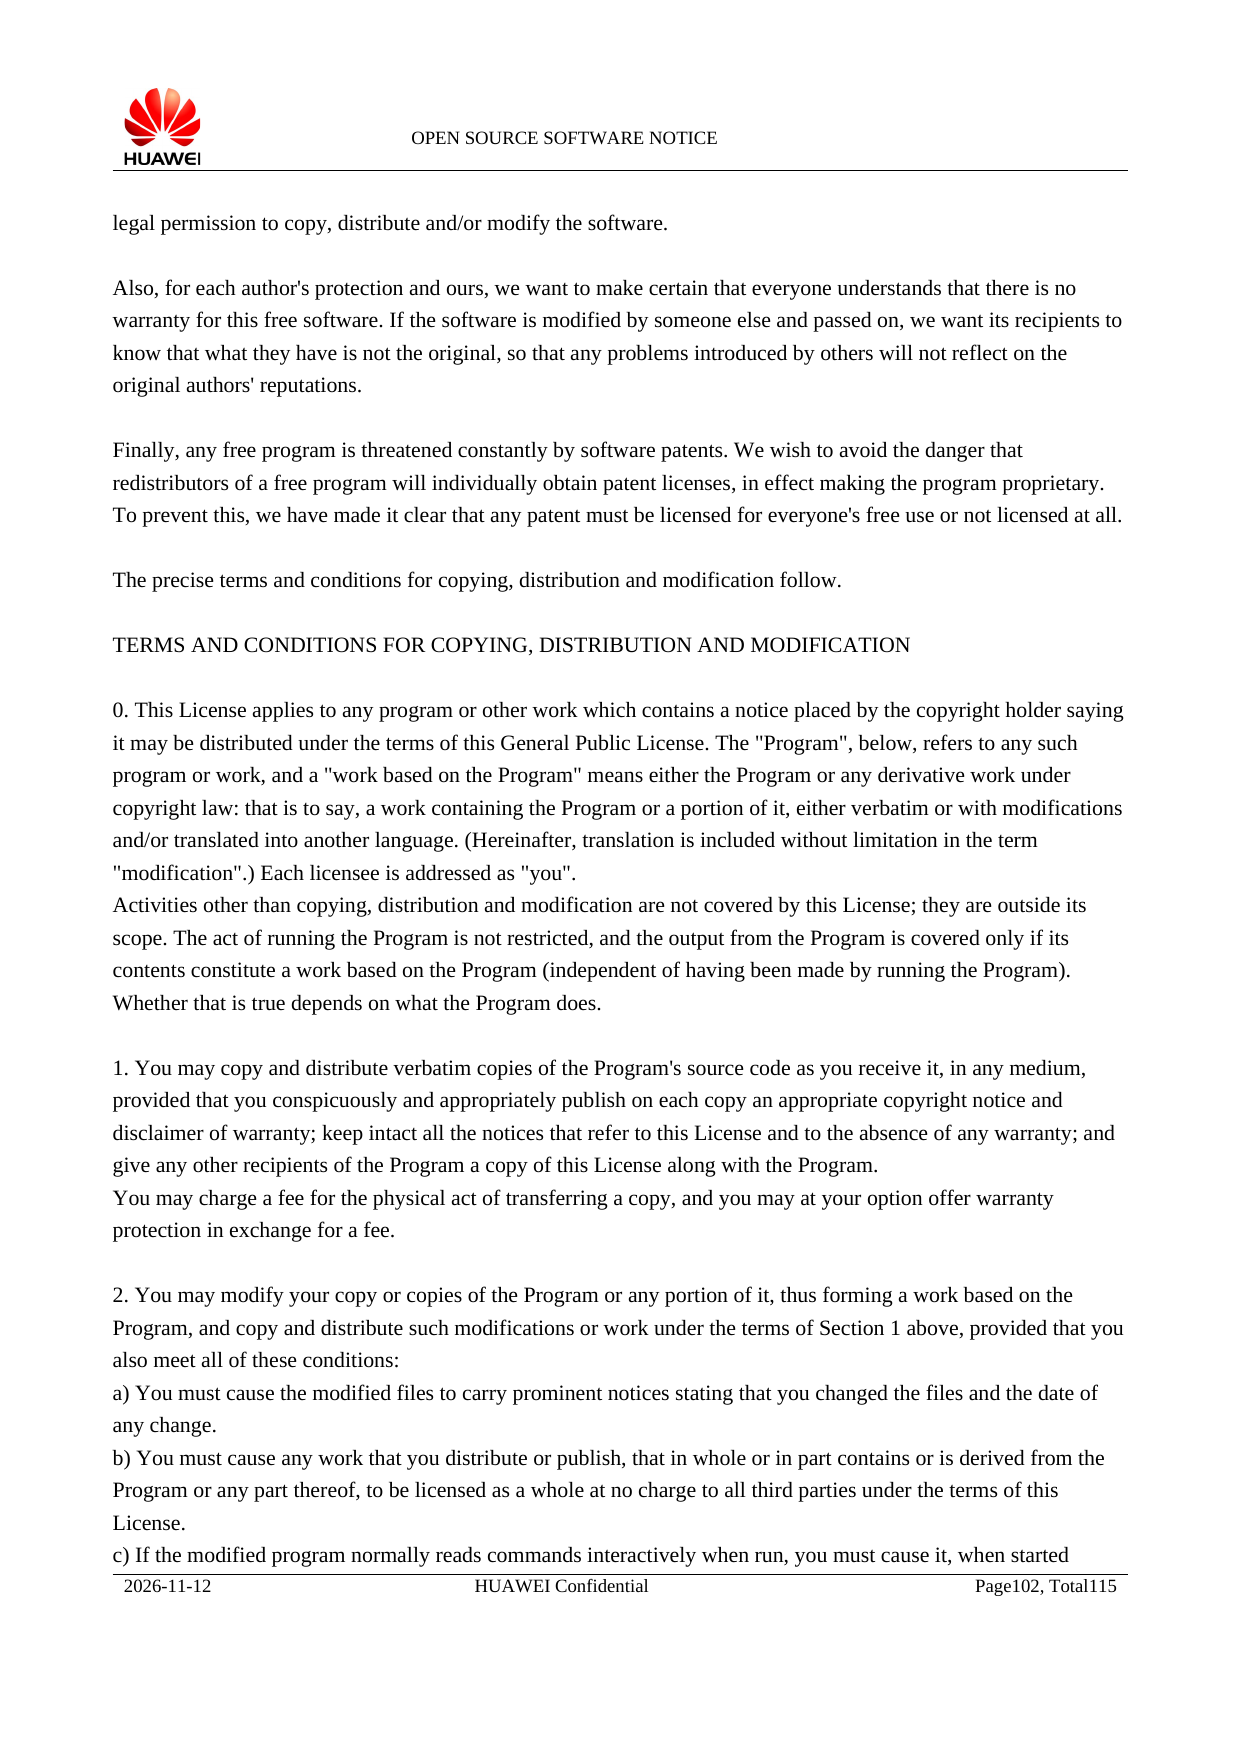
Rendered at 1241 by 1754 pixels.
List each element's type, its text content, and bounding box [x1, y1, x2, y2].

picture [124, 88, 201, 165]
